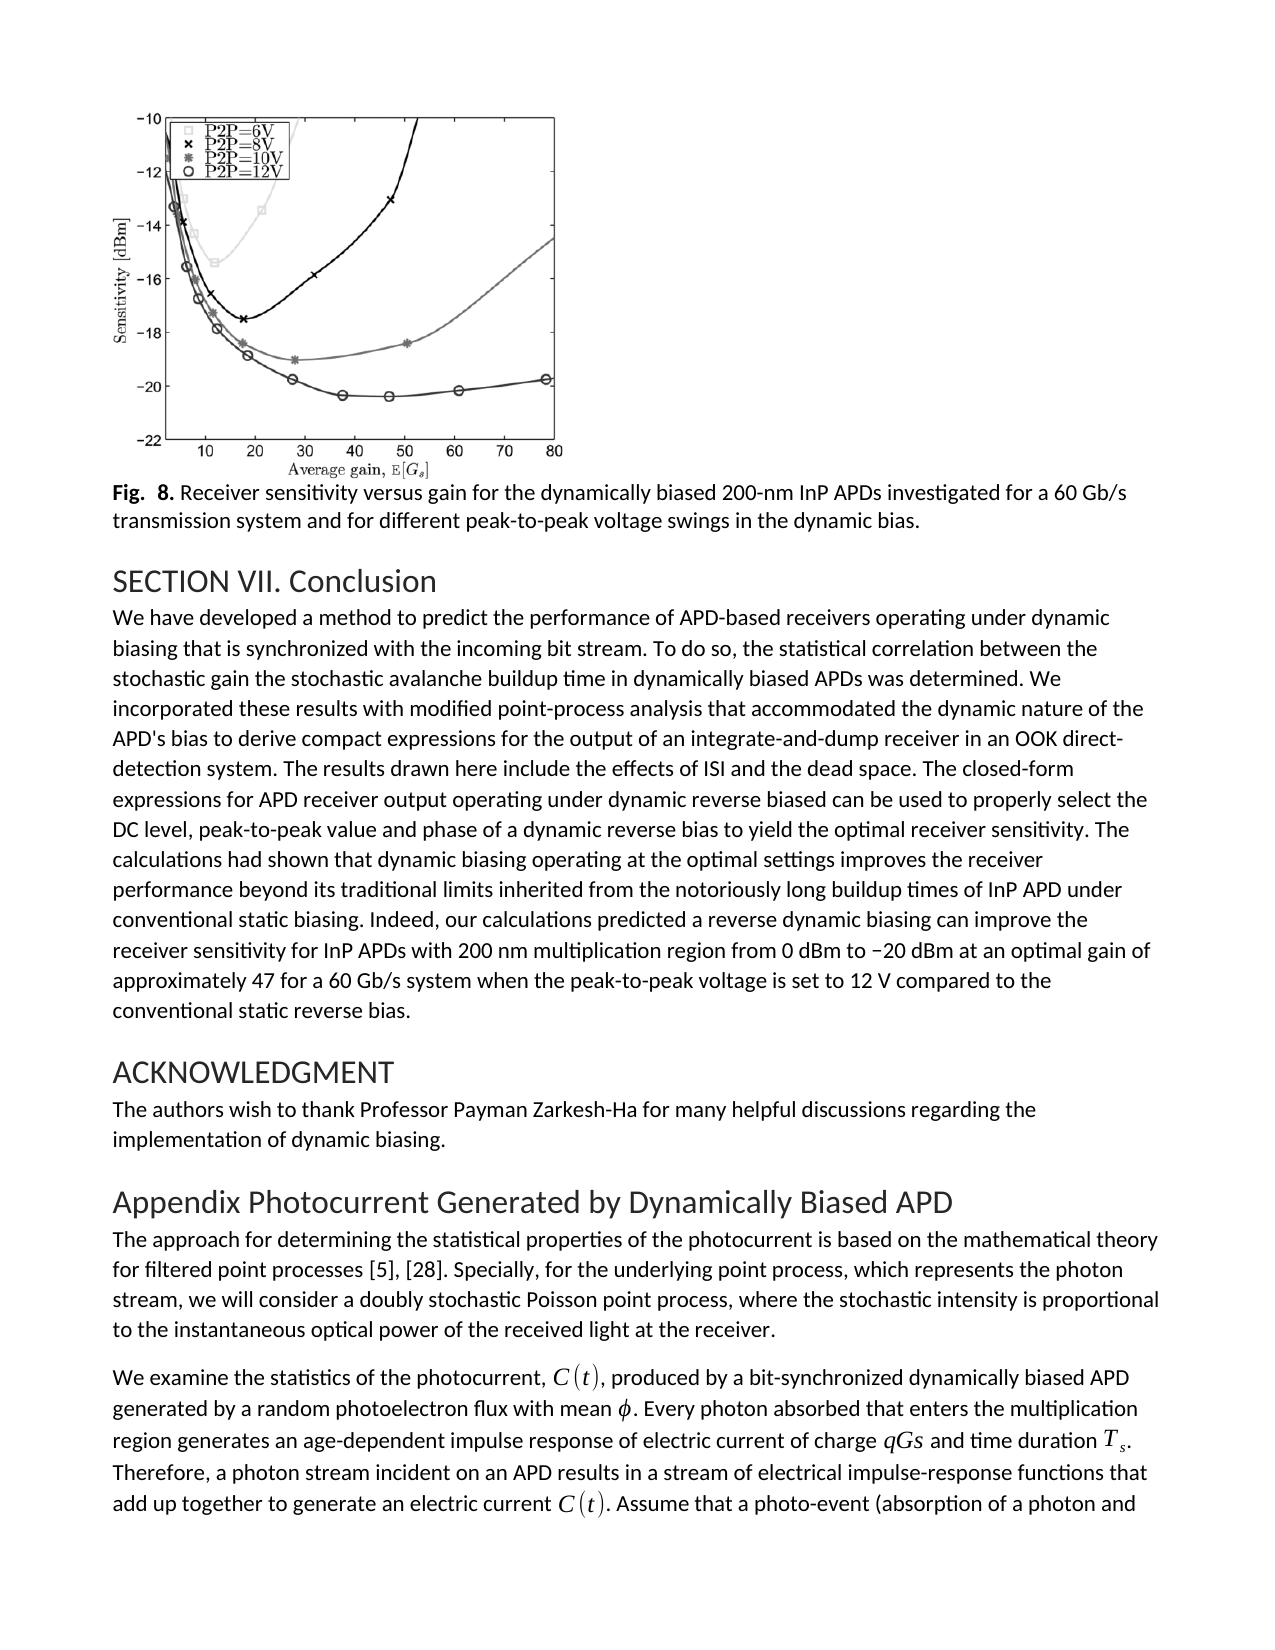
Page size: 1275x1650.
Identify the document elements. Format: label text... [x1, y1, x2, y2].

text Fig. 8. Receiver sensitivity versus gain for the dynamically biased 200-nm InP APDs investigated for a 60 Gb/s transmission system and for different peak-to-peak voltage swings in the dynamic bias. [112, 478, 1162, 534]
text We have developed a method to predict the performance of APD-based receivers operating under dynamic biasing that is synchronized with the incoming bit stream. To do so, the statistical correlation between the stochastic gain the stochastic avalanche buildup time in dynamically biased APDs was determined. We incorporated these results with modified point-process analysis that accommodated the dynamic nature of the APD's bias to derive compact expressions for the output of an integrate-and-dump receiver in an OOK direct-detection system. The results drawn here include the effects of ISI and the dead space. The closed-form expressions for APD receiver output operating under dynamic reverse biased can be used to properly select the DC level, peak-to-peak value and phase of a dynamic reverse bias to yield the optimal receiver sensitivity. The calculations had shown that dynamic biasing operating at the optimal settings improves the receiver performance beyond its traditional limits inherited from the notoriously long buildup times of InP APD under conventional static biasing. Indeed, our calculations predicted a reverse dynamic biasing can improve the receiver sensitivity for InP APDs with 200 nm multiplication region from 0 dBm to −20 dBm at an optimal gain of approximately 47 for a 60 Gb/s system when the peak-to-peak voltage is set to 12 V compared to the conventional static reverse bias. [112, 603, 1162, 1024]
picture [112, 112, 563, 479]
text The approach for determining the statistical properties of the photocurrent is based on the mathematical theory for filtered point processes [5], [28]. Specially, for the underlying point process, which represents the photon stream, we will consider a doubly stochastic Poisson point process, where the stochastic intensity is proportional to the instantaneous optical power of the received light at the receiver. [112, 1225, 1162, 1343]
text The authors wish to thank Professor Payman Zarkesh-Ha for many helpful discussions regarding the implementation of dynamic biasing. [112, 1095, 1162, 1154]
subtitle ACKNOWLEDGMENT [112, 1051, 1162, 1092]
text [112, 1362, 1162, 1518]
subtitle Appendix Photocurrent Generated by Dynamically Biased APD [112, 1181, 1162, 1222]
subtitle SECTION VII. Conclusion [112, 559, 1162, 600]
